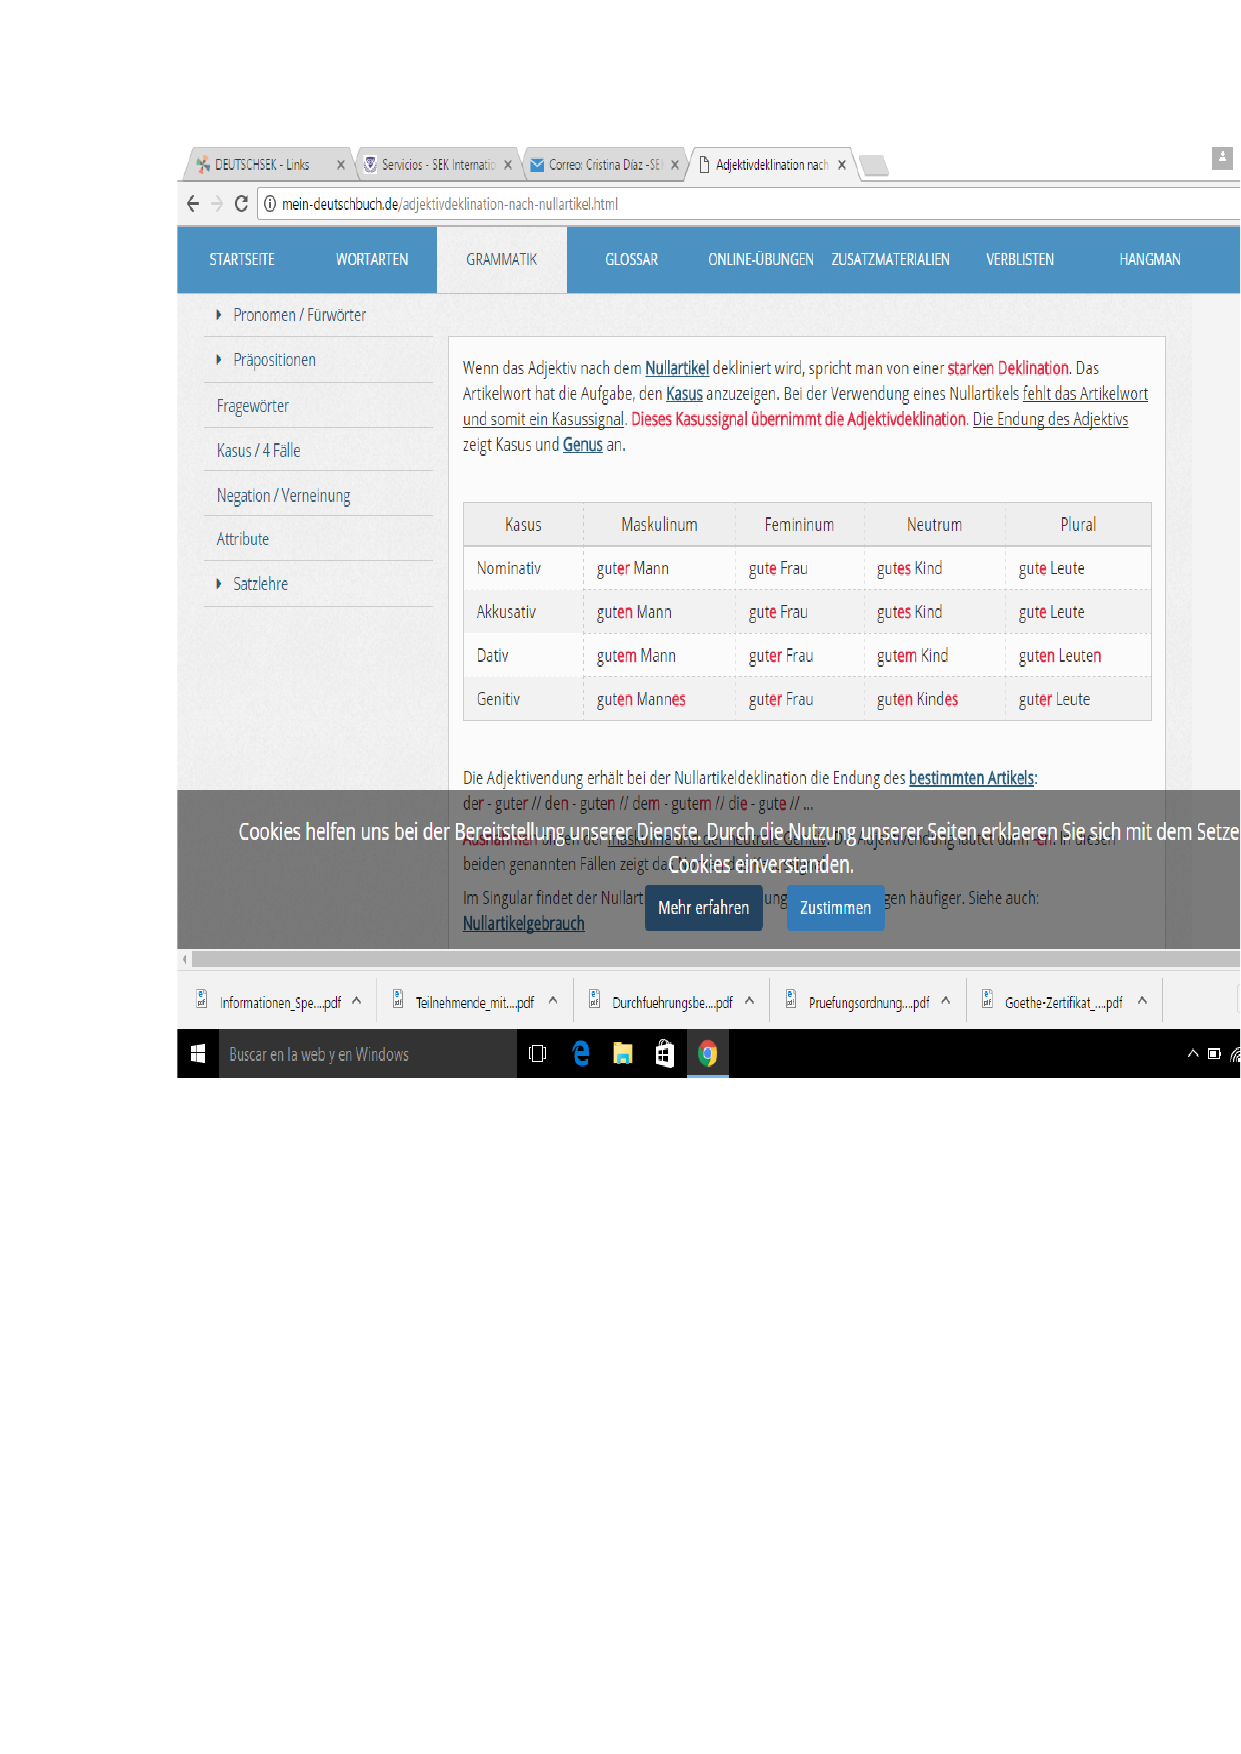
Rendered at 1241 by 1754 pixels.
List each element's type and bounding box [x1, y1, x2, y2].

picture [177, 147, 1241, 1078]
